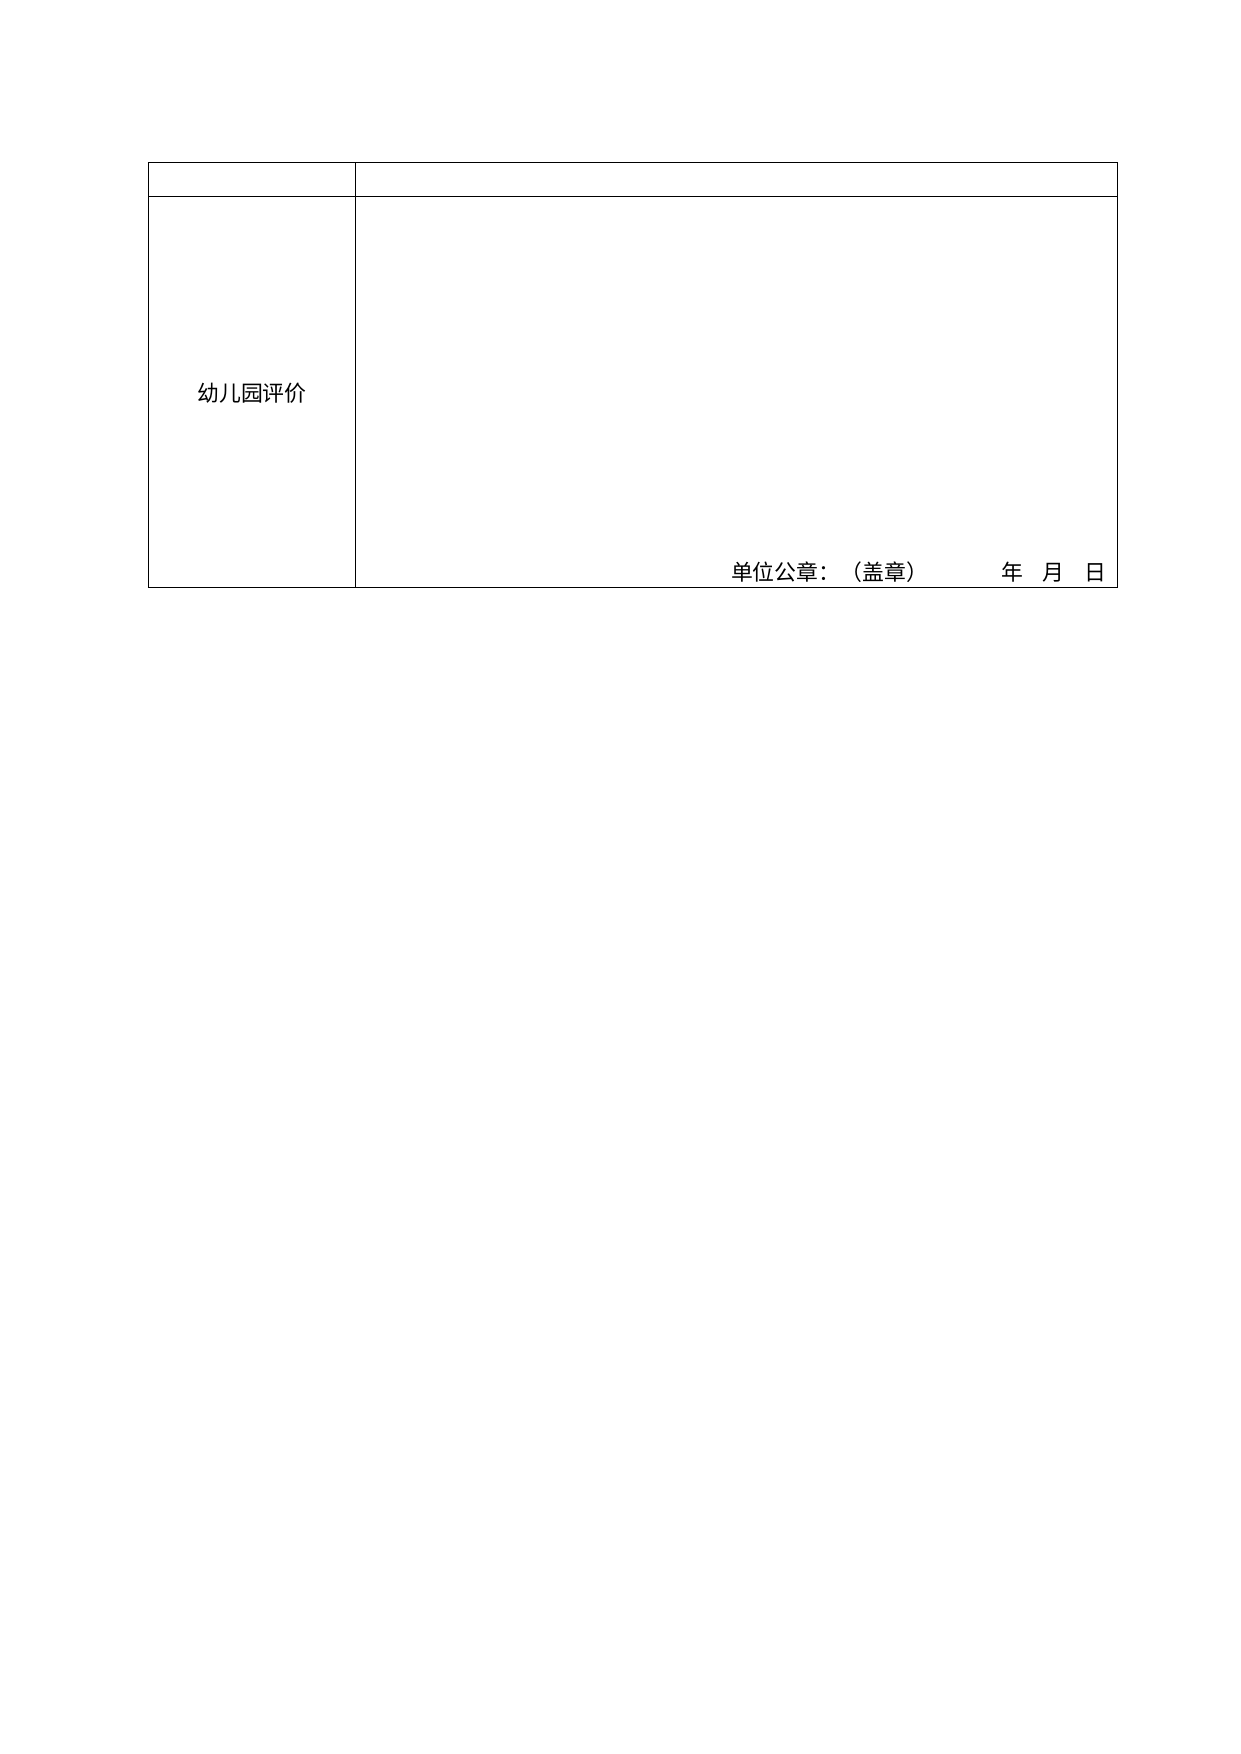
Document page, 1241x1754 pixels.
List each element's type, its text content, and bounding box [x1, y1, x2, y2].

table_cell 幼儿园评价 [149, 197, 355, 587]
table_cell 单位公章：（盖章） 年 月 日 [356, 197, 1117, 587]
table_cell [149, 163, 355, 196]
table_cell [356, 163, 1117, 196]
